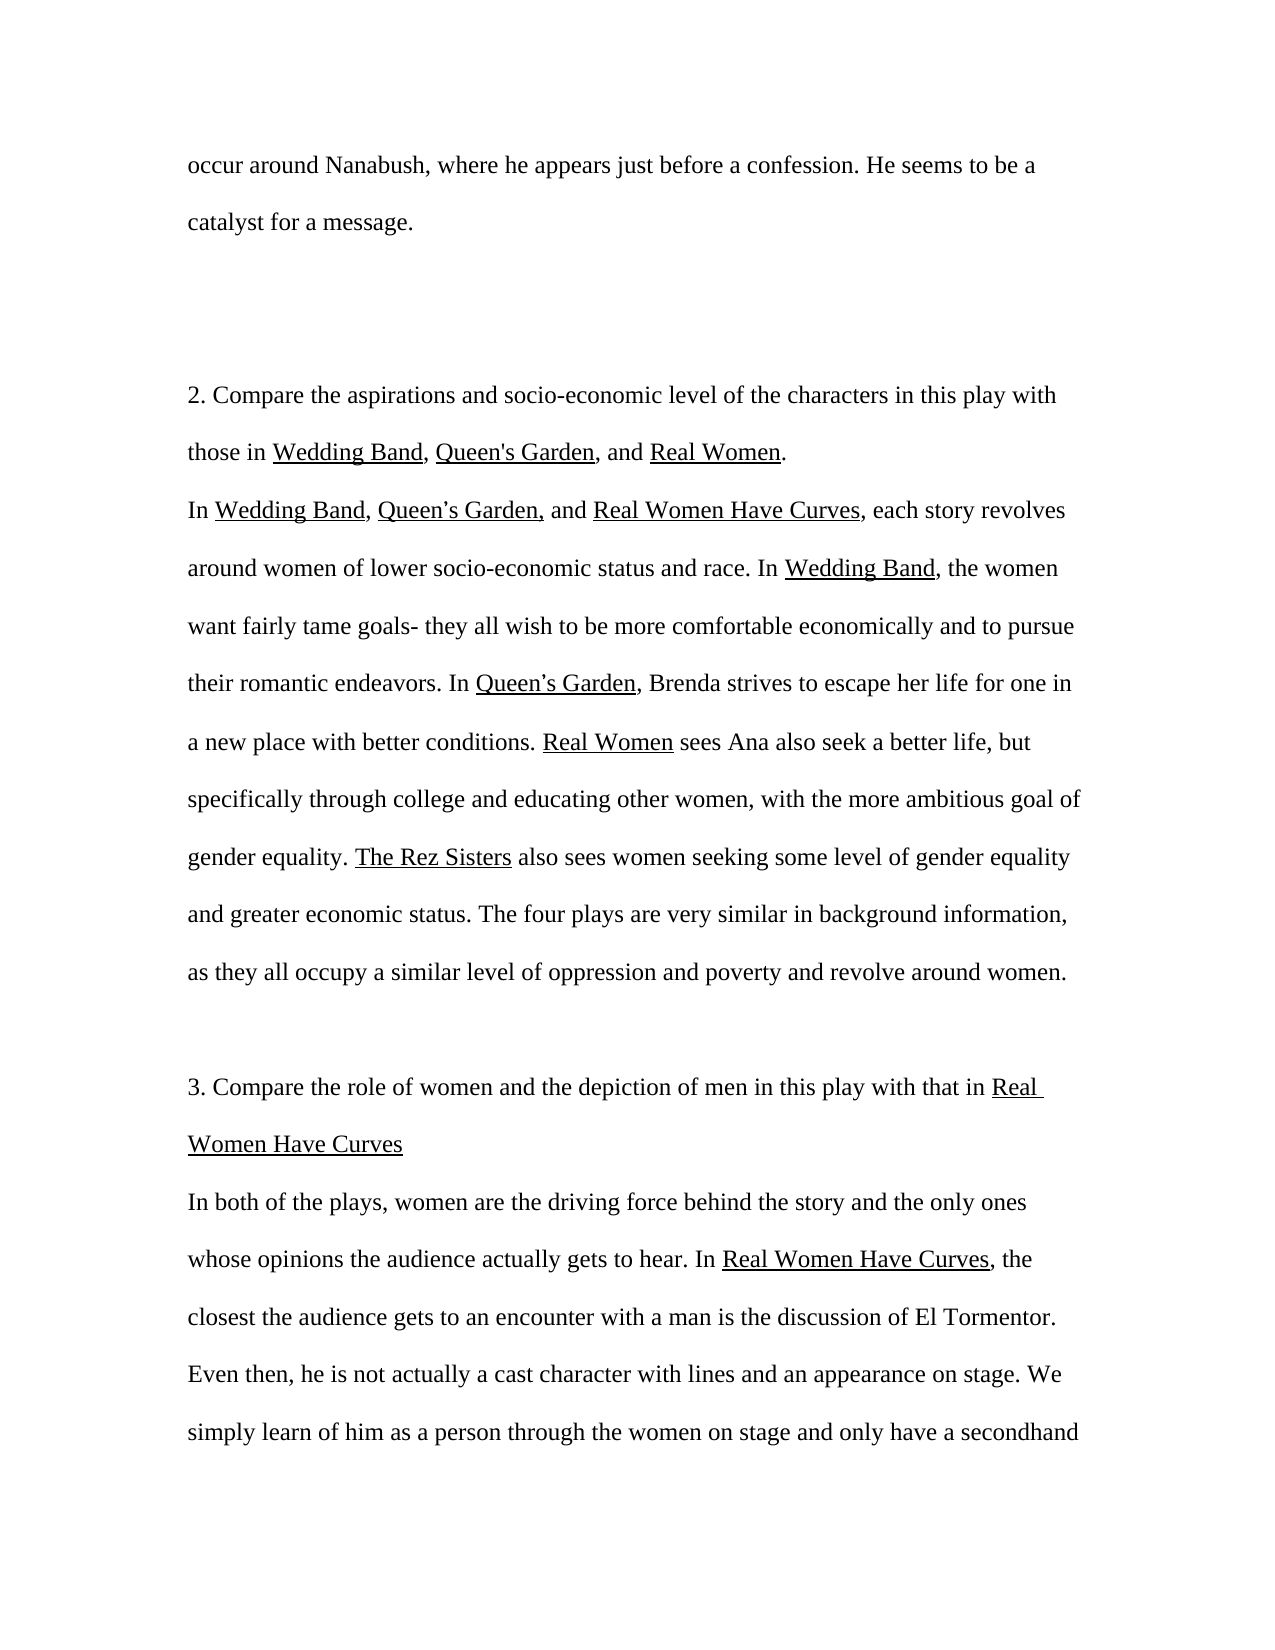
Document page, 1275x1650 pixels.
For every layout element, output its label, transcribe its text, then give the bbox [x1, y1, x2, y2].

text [187, 1187, 1087, 1445]
text In Wedding Band, Queen’s Garden, and Real Women Have Curves, each story revolves around women of lower socio-economic status and race. In Wedding Band, the women want fairly tame goals- they all wish to be more comfortable economically and to pursue their romantic endeavors. In Queen’s Garden, Brenda strives to escape her life for one in a new place with better conditions. Real Women sees Ana also seek a better life, but specifically through college and educating other women, with the more ambitious goal of gender equality. The Rez Sisters also sees women seeking some level of gender equality and greater economic status. The four plays are very similar in background information, as they all occupy a similar level of oppression and poverty and revolve around women. [187, 495, 1087, 985]
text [187, 150, 1087, 236]
text 3. Compare the role of women and the depiction of men in this play with that in Real Women Have Curves [187, 1014, 1087, 1158]
text 2. Compare the aspirations and socio-economic level of the characters in this play with those in Wedding Band, Queen's Garden, and Real Women. [187, 322, 1087, 466]
